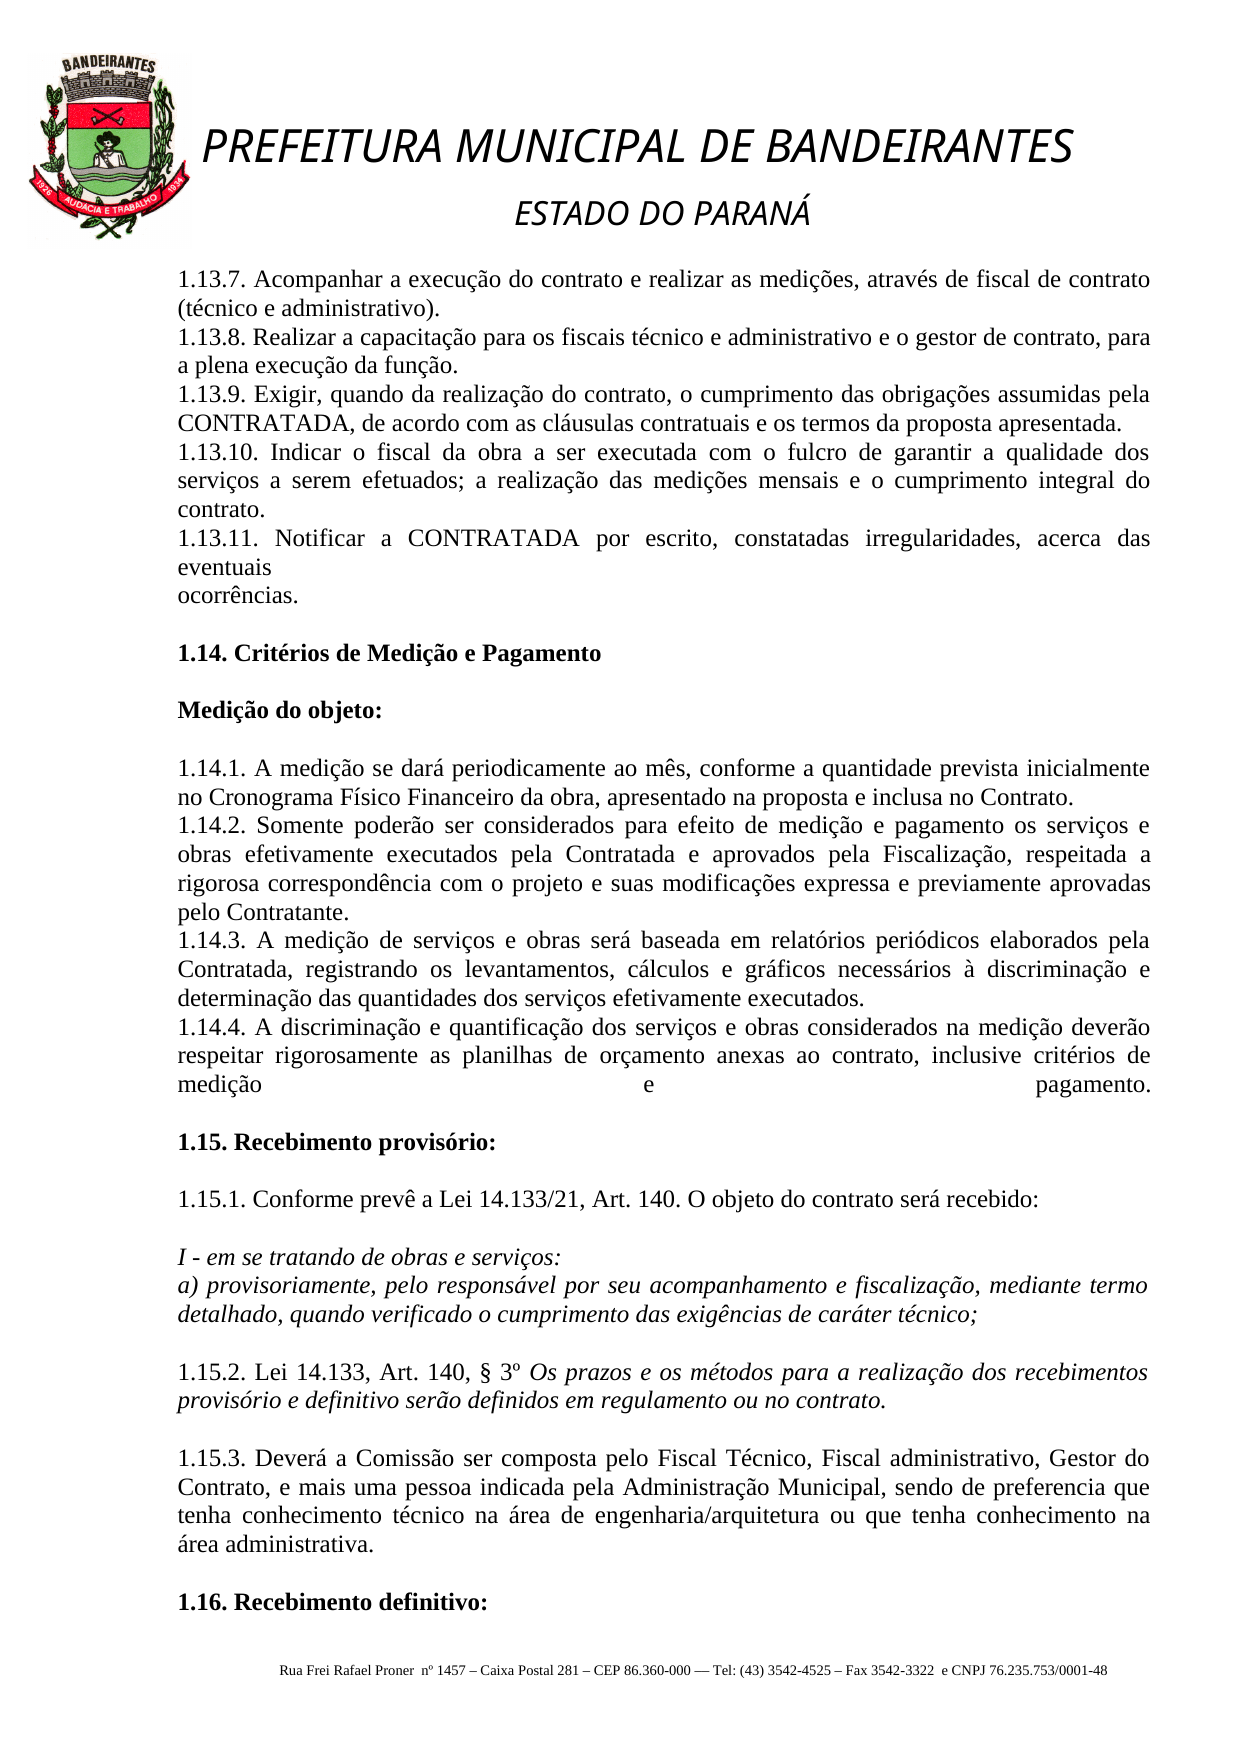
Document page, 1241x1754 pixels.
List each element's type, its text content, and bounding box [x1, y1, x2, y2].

text 1.15.1. Conforme prevê a Lei 14.133/21, Art. 140. O objeto do contrato será recebido: [177, 1184, 1152, 1213]
text 1.14.1. A medição se dará periodicamente ao mês, conforme a quantidade prevista inicialmente no Cronograma Físico Financeiro da obra, apresentado na proposta e inclusa no Contrato. [177, 753, 1152, 810]
text 1.13.8. Realizar a capacitação para os fiscais técnico e administrativo e o gestor de contrato, para a plena execução da função. [177, 322, 1152, 379]
text 1.13.7. Acompanhar a execução do contrato e realizar as medições, através de fiscal de contrato (técnico e administrativo). [177, 264, 1152, 322]
text 1.13.10. Indicar o fiscal da obra a ser executada com o fulcro de garantir a qualidade dos serviços a serem efetuados; a realização das medições mensais e o cumprimento integral do contrato. [177, 437, 1152, 523]
text 1.14. Critérios de Medição e Pagamento [177, 638, 1152, 667]
text 1.14.4. A discriminação e quantificação dos serviços e obras considerados na medição deverão respeitar rigorosamente as planilhas de orçamento anexas ao contrato, inclusive critérios de medição e pagamento. [177, 1012, 1152, 1127]
text 1.13.11. Notificar a CONTRATADA por escrito, constatadas irregularidades, acerca das eventuais [177, 523, 1152, 580]
text 1.15. Recebimento provisório: [177, 1127, 1152, 1155]
text 1.14.2. Somente poderão ser considerados para efeito de medição e pagamento os serviços e obras efetivamente executados pela Contratada e aprovados pela Fiscalização, respeitada a rigorosa correspondência com o projeto e suas modificações expressa e previamente aprovadas pelo Contratante. [177, 810, 1152, 925]
text 1.14.3. A medição de serviços e obras será baseada em relatórios periódicos elaborados pela Contratada, registrando os levantamentos, cálculos e gráficos necessários à discriminação e determinação das quantidades dos serviços efetivamente executados. [177, 925, 1152, 1012]
text 1.13.9. Exigir, quando da realização do contrato, o cumprimento das obrigações assumidas pela CONTRATADA, de acordo com as cláusulas contratuais e os termos da proposta apresentada. [177, 379, 1152, 437]
text I - em se tratando de obras e serviços: [177, 1242, 1152, 1270]
text Medição do objeto: [177, 695, 1152, 724]
text 1.15.2. Lei 14.133, Art. 140, § 3º Os prazos e os métodos para a realização dos recebimentos provisório e definitivo serão definidos em regulamento ou no contrato. [177, 1357, 1152, 1414]
text 1.15.3. Deverá a Comissão ser composta pelo Fiscal Técnico, Fiscal administrativo, Gestor do Contrato, e mais uma pessoa indicada pela Administração Municipal, sendo de preferencia que tenha conhecimento técnico na área de engenharia/arquitetura ou que tenha conhecimento na área administrativa. [177, 1443, 1152, 1558]
picture [27, 53, 192, 249]
text a) provisoriamente, pelo responsável por seu acompanhamento e fiscalização, mediante termo detalhado, quando verificado o cumprimento das exigências de caráter técnico; [177, 1270, 1152, 1328]
text ocorrências. [177, 580, 1152, 609]
text 1.16. Recebimento definitivo: [177, 1587, 1152, 1615]
